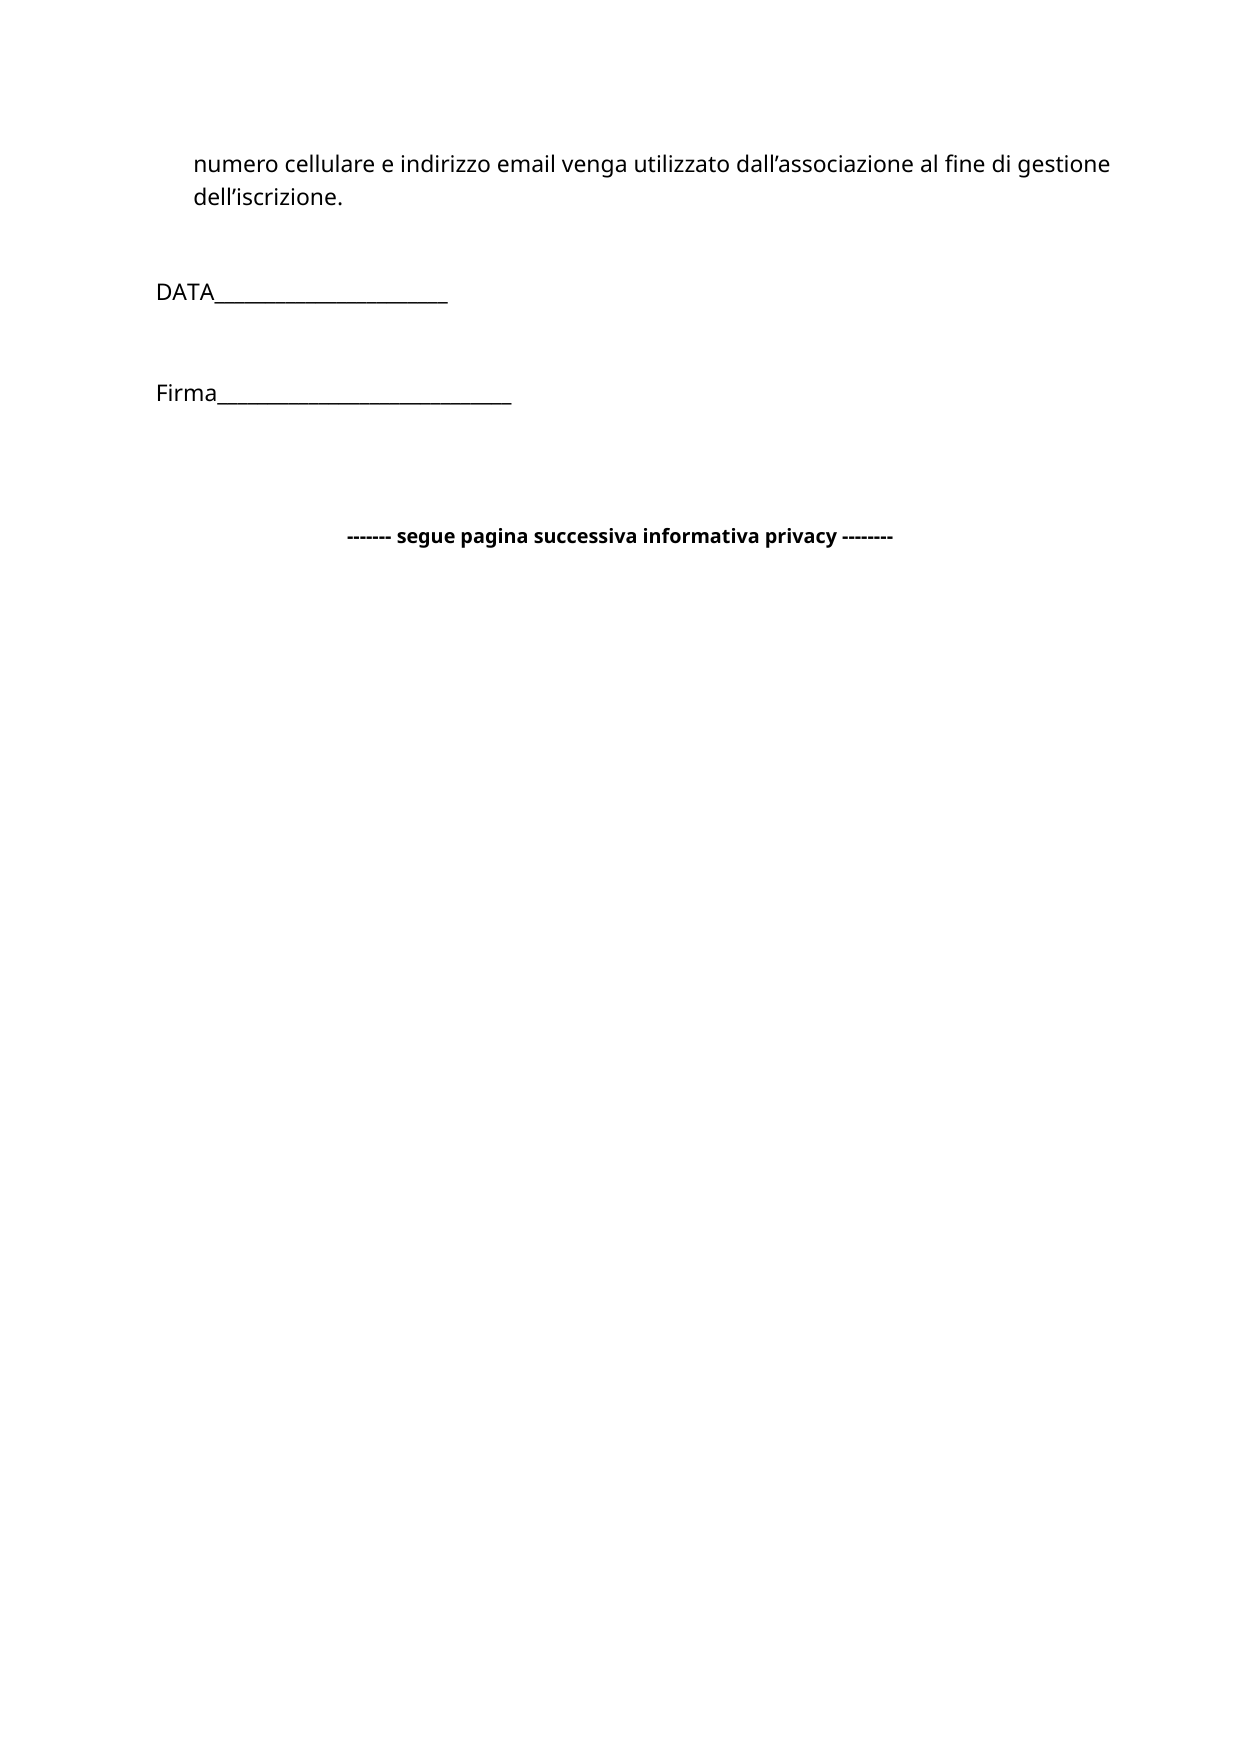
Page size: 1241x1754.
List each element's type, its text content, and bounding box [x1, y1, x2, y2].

text ------- segue pagina successiva informativa privacy -------- [118, 522, 1122, 549]
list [156, 148, 1122, 212]
text DATA_______________________ [156, 276, 1122, 307]
text Firma_____________________________ [118, 377, 1122, 408]
